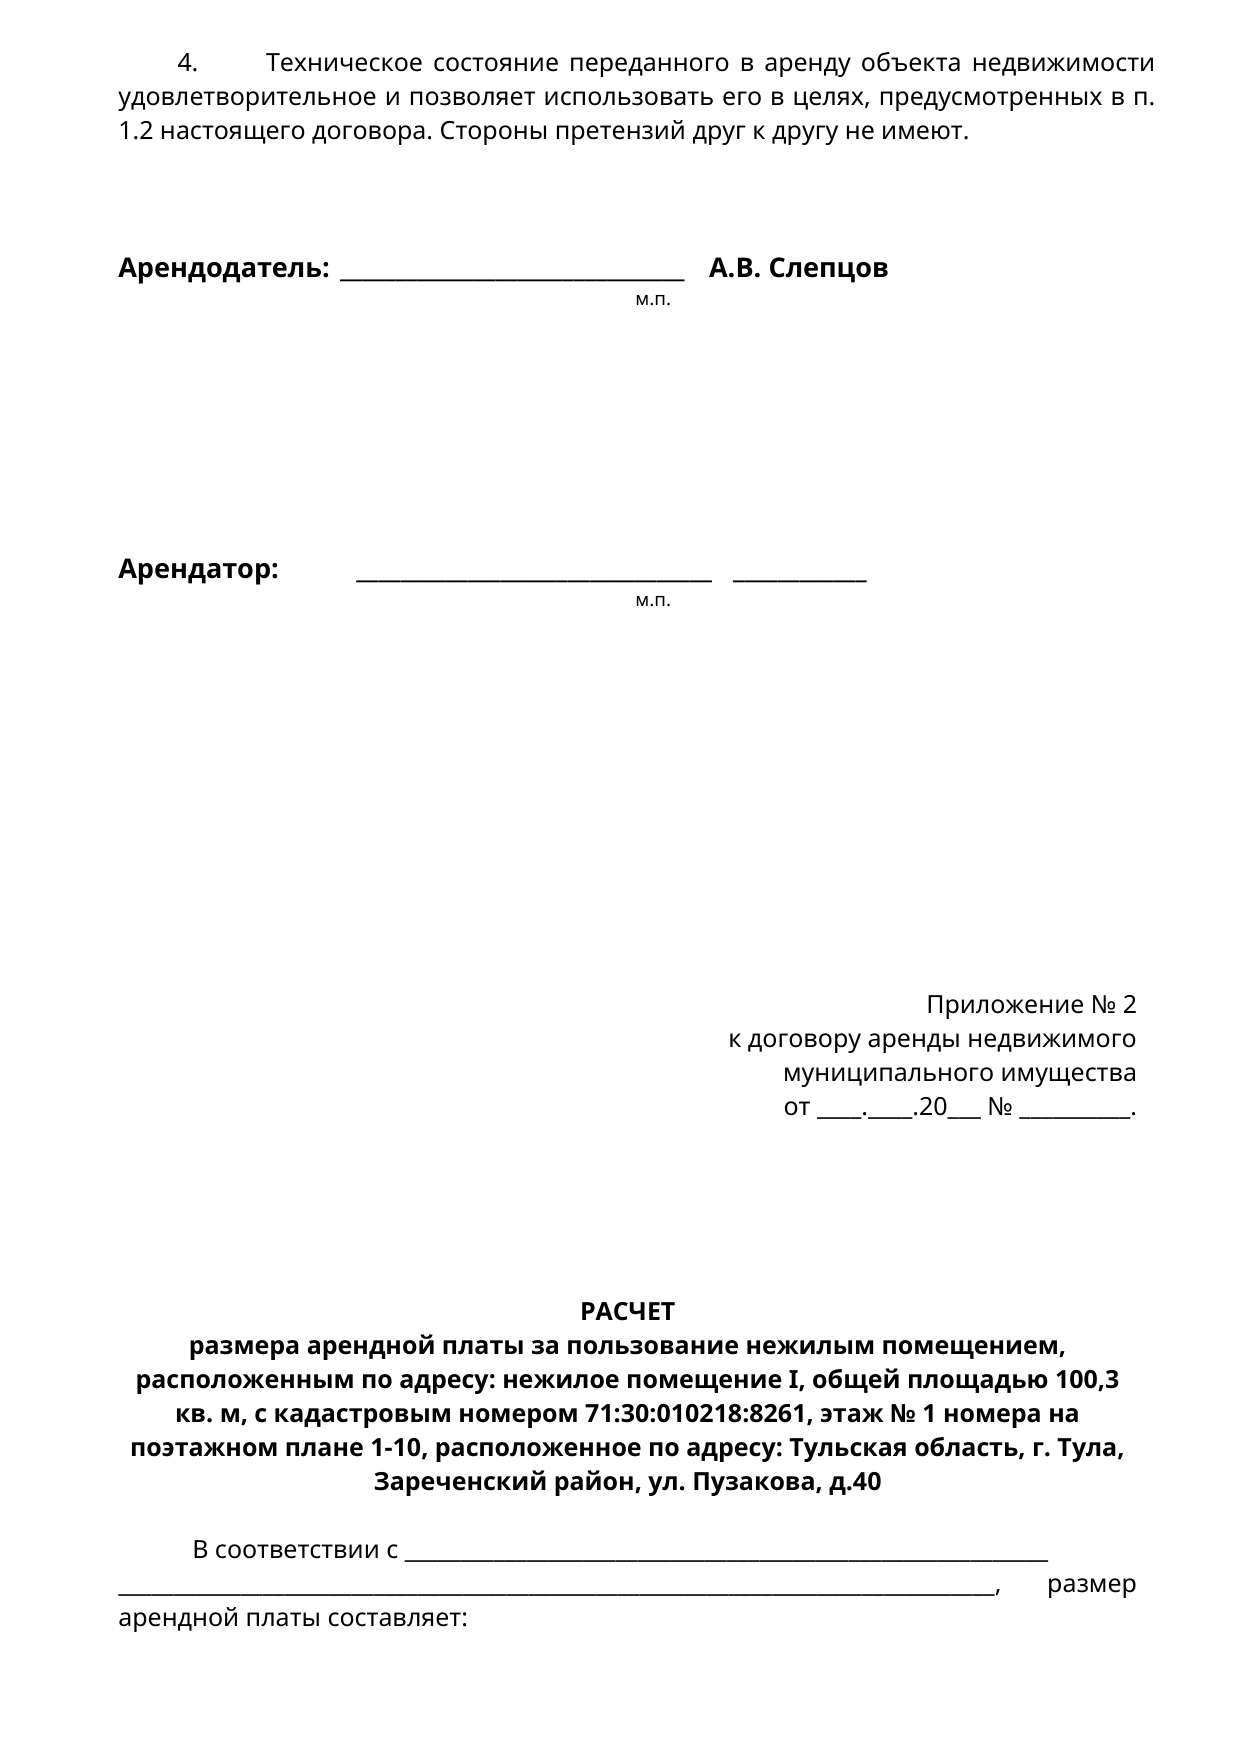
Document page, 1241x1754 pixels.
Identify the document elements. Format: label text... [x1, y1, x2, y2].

text м.п. [215, 586, 1137, 612]
text размера арендной платы за пользование нежилым помещением, расположенным по адресу: нежилое помещение I, общей площадью 100,3 кв. м, с кадастровым номером 71:30:010218:8261, этаж № 1 номера на поэтажном плане 1-10, расположенное по адресу: Тульская область, г. Тула, Зареченский район, ул. Пузакова, д.40 [118, 1327, 1137, 1498]
text В соответствии с __________________________________________________________ [118, 1532, 1137, 1566]
text 4. Техническое состояние переданного в аренду объекта недвижимости удовлетворительное и позволяет использовать его в целях, предусмотренных в п. 1.2 настоящего договора. Стороны претензий друг к другу не имеют. [118, 44, 1156, 147]
text Арендодатель: _______________________________ А.В. Слепцов [118, 249, 1137, 286]
text РАСЧЕТ [118, 1293, 1137, 1327]
text муниципального имущества [118, 1055, 1137, 1089]
text _______________________________________________________________________________, размер арендной платы составляет: [118, 1566, 1137, 1634]
text к договору аренды недвижимого [118, 1021, 1137, 1055]
text м.п. [215, 286, 1137, 311]
text от ____.____.20___ № __________. [118, 1089, 1137, 1123]
text Арендатор: ________________________________ ____________ [118, 549, 1137, 586]
text Приложение № 2 [118, 987, 1137, 1021]
